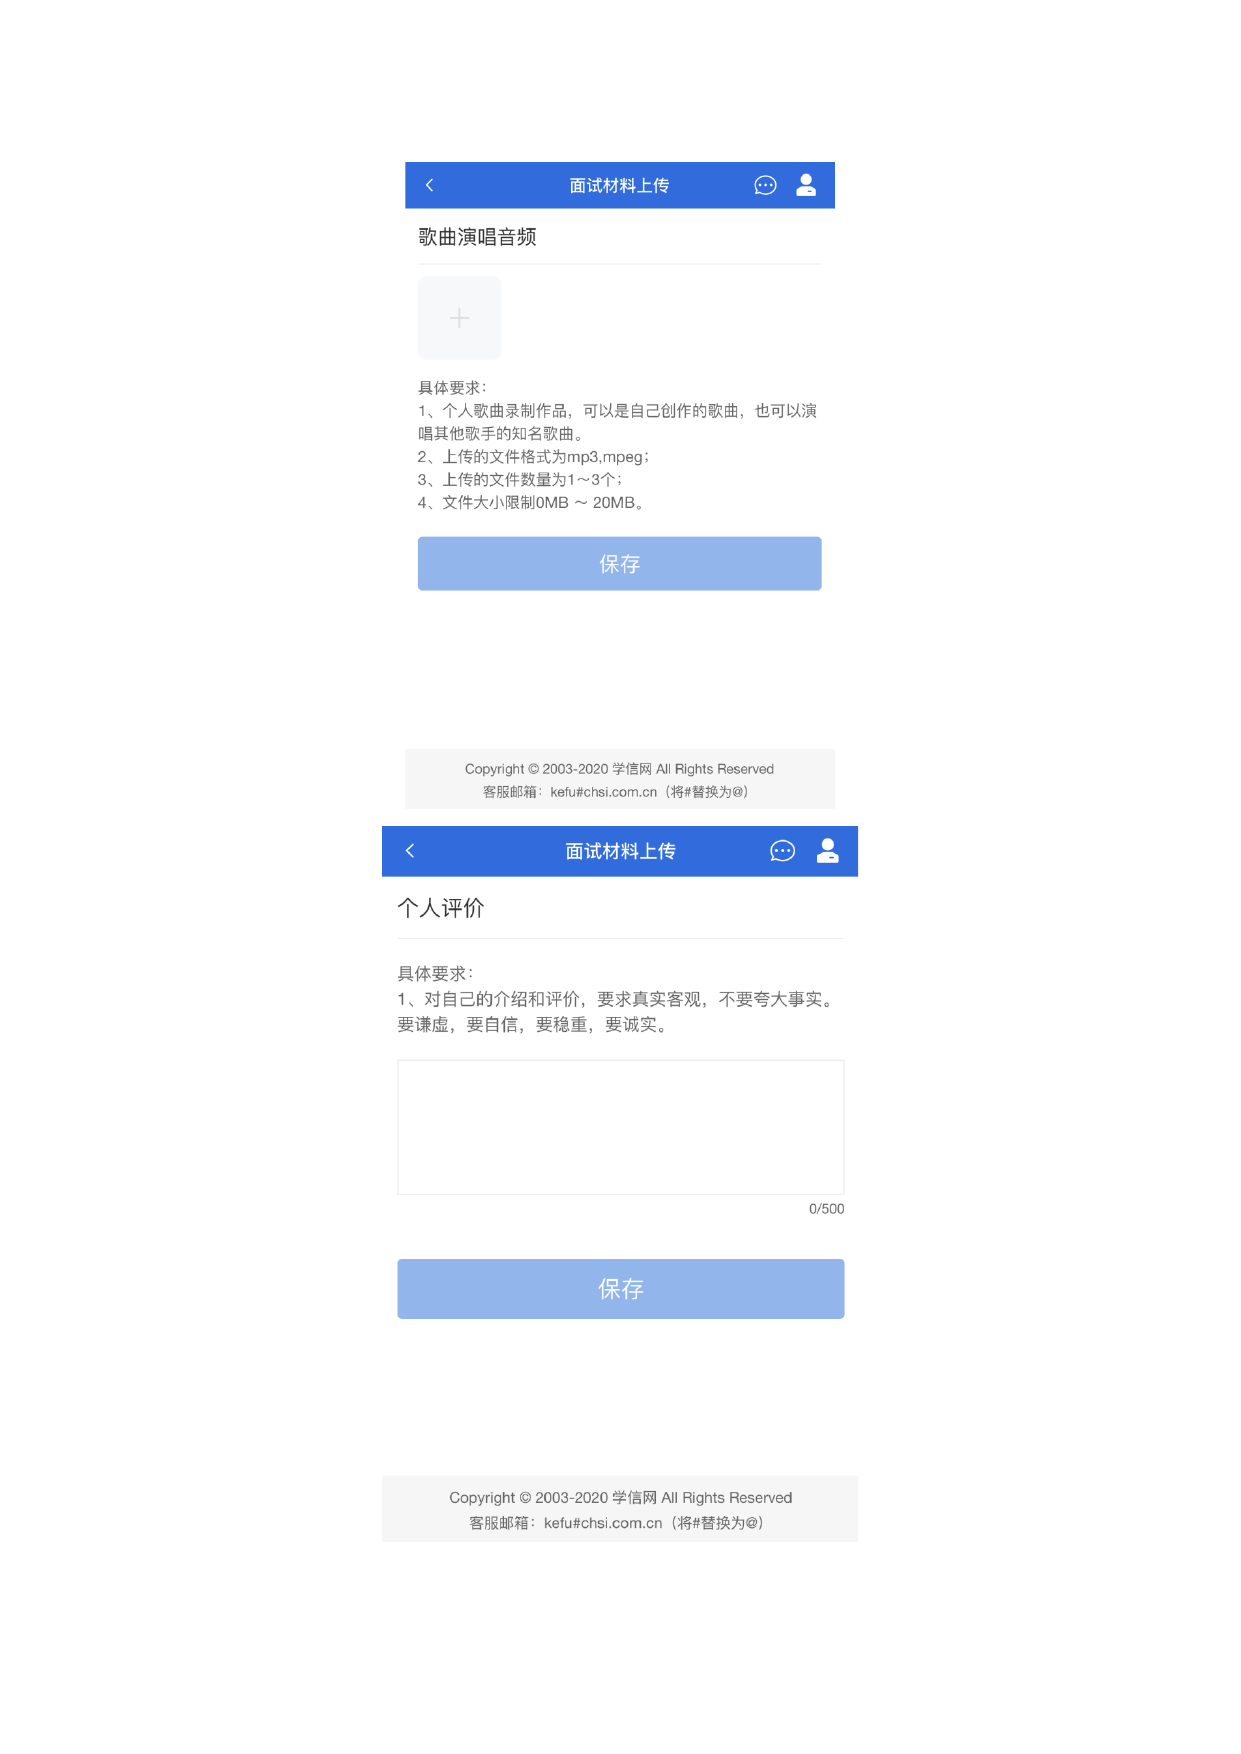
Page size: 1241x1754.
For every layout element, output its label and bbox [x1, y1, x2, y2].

picture [405, 162, 835, 809]
picture [382, 826, 859, 1542]
